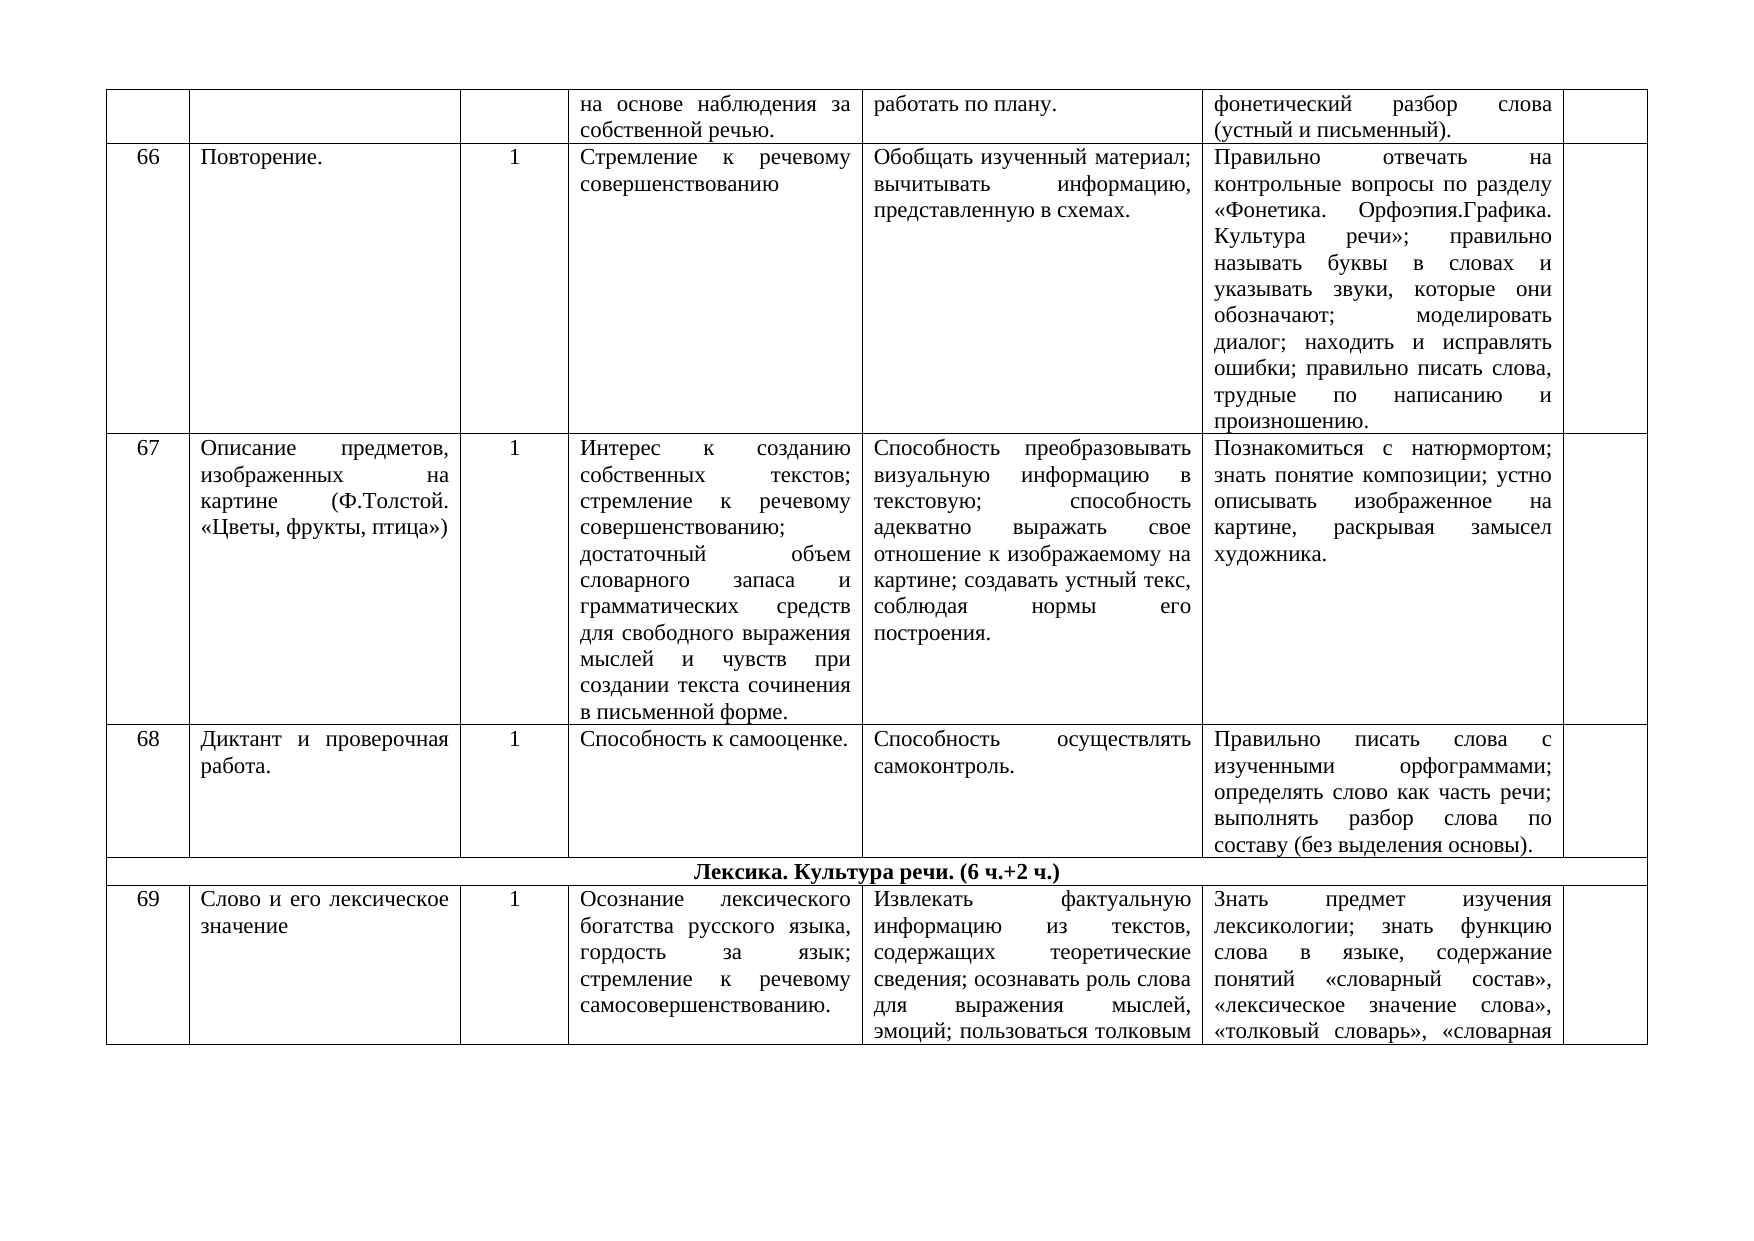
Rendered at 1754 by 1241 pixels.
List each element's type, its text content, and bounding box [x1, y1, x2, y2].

table_cell 65 [107, 90, 189, 142]
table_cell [863, 886, 1202, 1044]
table_cell 1 [461, 90, 568, 142]
table_cell 69 [107, 886, 189, 1044]
table_cell 66 [107, 144, 189, 433]
table_cell Лексика. Культура речи. (6 ч.+2 ч.) [107, 858, 1647, 884]
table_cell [1203, 886, 1563, 1044]
table_cell Способность осуществлять самоконтроль. [863, 725, 1202, 857]
table_cell [1564, 90, 1647, 142]
table_cell [1564, 434, 1647, 724]
table_cell 67 [107, 434, 189, 724]
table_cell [569, 886, 862, 1044]
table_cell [190, 886, 460, 1044]
table_cell 1 [461, 725, 568, 857]
table_cell [1564, 144, 1647, 433]
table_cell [190, 90, 460, 142]
table_cell 68 [107, 725, 189, 857]
table_cell 1 [461, 434, 568, 724]
table_cell Познакомиться с натюрмортом; знать понятие композиции; устно описывать изображенное на картине, раскрывая замысел художника. [1203, 434, 1563, 724]
table_cell Способность преобразовывать визуальную информацию в текстовую; способность адекватно выражать свое отношение к изображаемому на картине; создавать устный текс, соблюдая нормы его построения. [863, 434, 1202, 724]
table_cell Правильно писать слова с изученными орфограммами; определять слово как часть речи; выполнять разбор слова по составу (без выделения основы). [1203, 725, 1563, 857]
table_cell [1203, 90, 1563, 142]
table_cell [863, 90, 1202, 142]
table_cell [1564, 725, 1647, 857]
table_cell Описание предметов, изображенных на картине (Ф.Толстой. «Цветы, фрукты, птица») [190, 434, 460, 724]
table_cell [1564, 886, 1647, 1044]
table_cell 1 [461, 144, 568, 433]
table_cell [569, 90, 862, 142]
table_cell Правильно отвечать на контрольные вопросы по разделу «Фонетика. Орфоэпия.Графика. Культура речи»; правильно называть буквы в словах и указывать звуки, которые они обозначают; моделировать диалог; находить и исправлять ошибки; правильно писать слова, трудные по написанию и произношению. [1203, 144, 1563, 433]
table_cell Интерес к созданию собственных текстов; стремление к речевому совершенствованию; достаточный объем словарного запаса и грамматических средств для свободного выражения мыслей и чувств при создании текста сочинения в письменной форме. [569, 434, 862, 724]
table_cell Диктант и проверочная работа. [190, 725, 460, 857]
table_cell Способность к самооценке. [569, 725, 862, 857]
table_cell Стремление к речевому совершенствованию [569, 144, 862, 433]
table_cell Повторение. [190, 144, 460, 433]
table_cell 1 [461, 886, 568, 1044]
table_cell Обобщать изученный материал; вычитывать информацию, представленную в схемах. [863, 144, 1202, 433]
